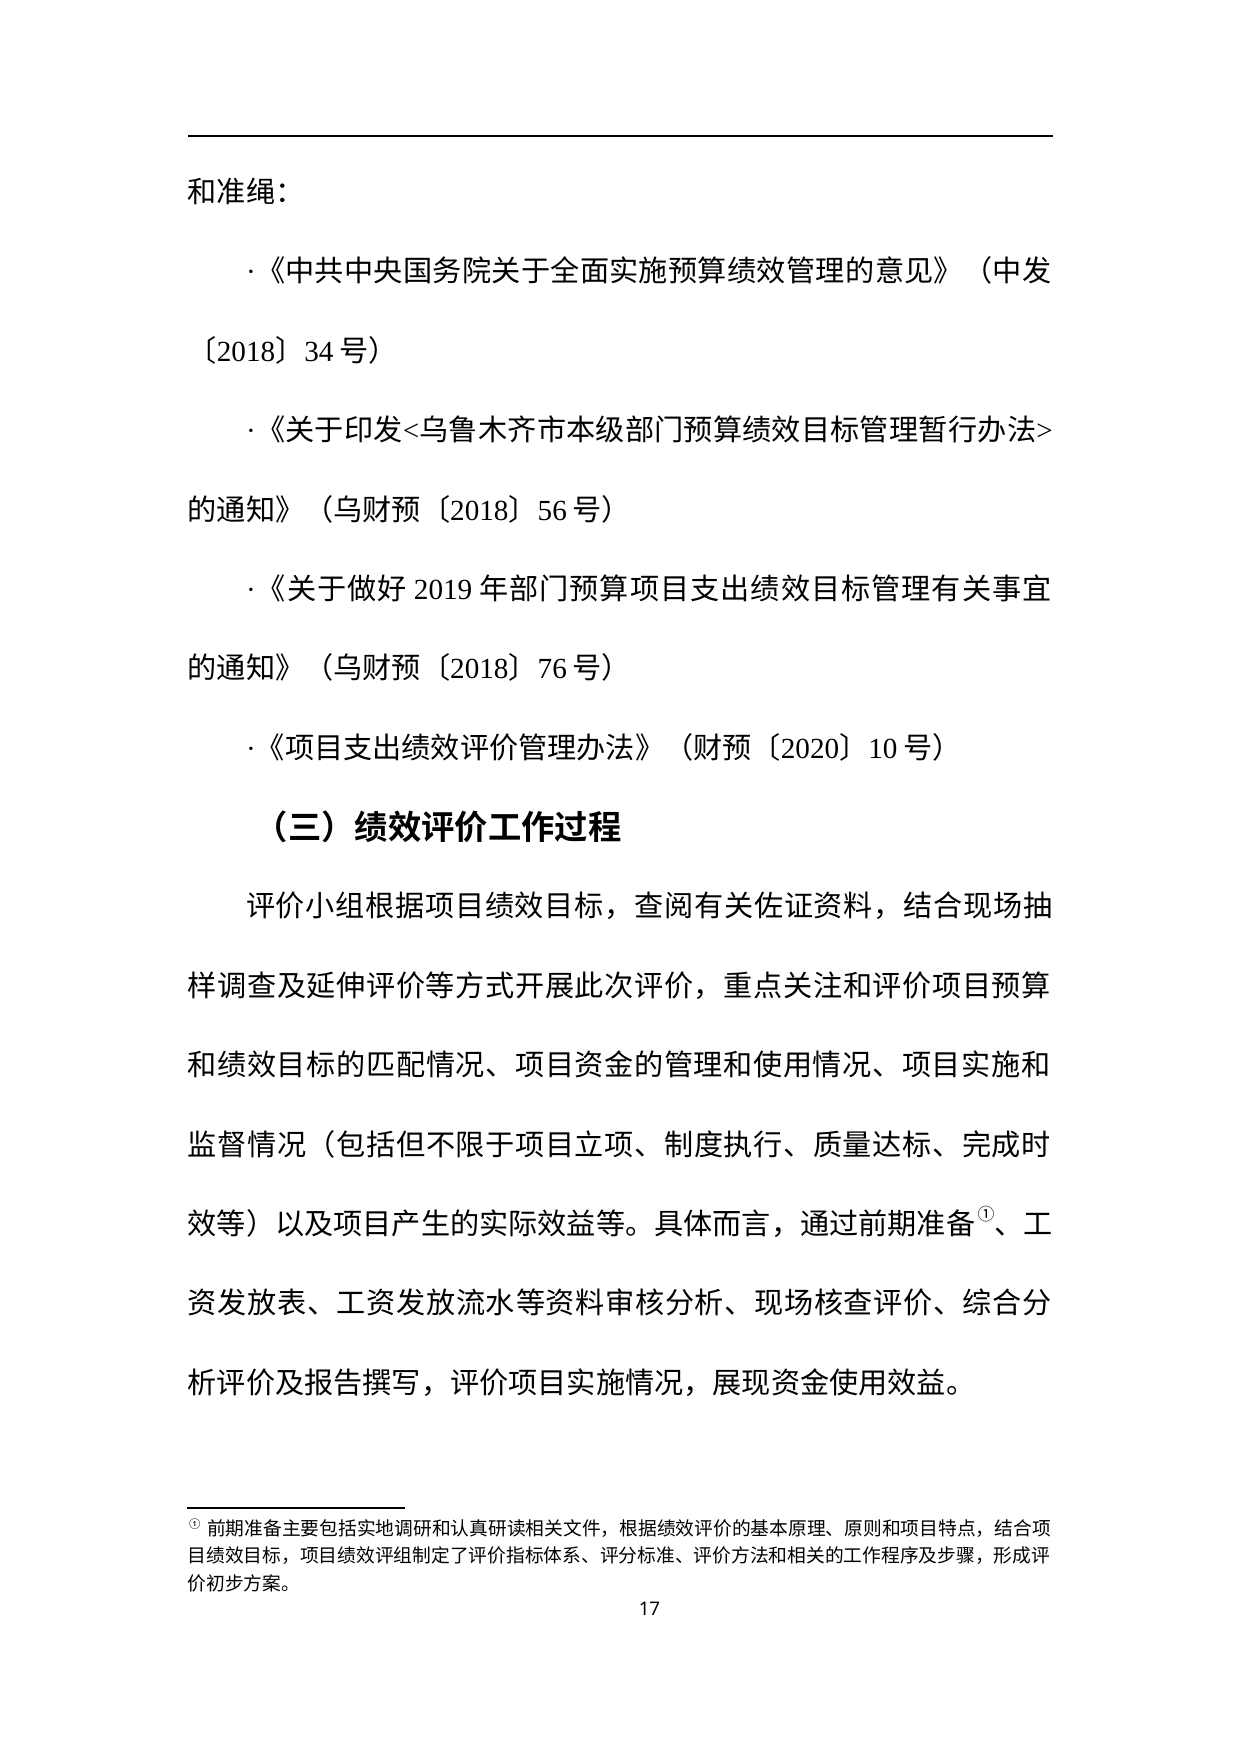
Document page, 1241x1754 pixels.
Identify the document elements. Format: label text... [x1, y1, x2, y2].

subtitle （三）绩效评价工作过程 [187, 785, 1053, 864]
text ·《关于印发<乌鲁木齐市本级部门预算绩效目标管理暂行办法>的通知》（乌财预〔2018〕56号） [187, 388, 1053, 547]
text ·《项目支出绩效评价管理办法》（财预〔2020〕10号） [187, 706, 1053, 785]
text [187, 150, 1053, 229]
text ·《中共中央国务院关于全面实施预算绩效管理的意见》（中发〔2018〕34号） [187, 229, 1053, 388]
text 评价小组根据项目绩效目标，查阅有关佐证资料，结合现场抽样调查及延伸评价等方式开展此次评价，重点关注和评价项目预算和绩效目标的匹配情况、项目资金的管理和使用情况、项目实施和监督情况（包括但不限于项目立项、制度执行、质量达标、完成时效等）以及项目产生的实际效益等。具体而言，通过前期准备、工资发放表、工资发放流水等资料审核分析、现场核查评价、综合分析评价及报告撰写，评价项目实施情况，展现资金使用效益。 [187, 864, 1053, 1420]
text ·《关于做好2019年部门预算项目支出绩效目标管理有关事宜的通知》（乌财预〔2018〕76号） [187, 547, 1053, 706]
